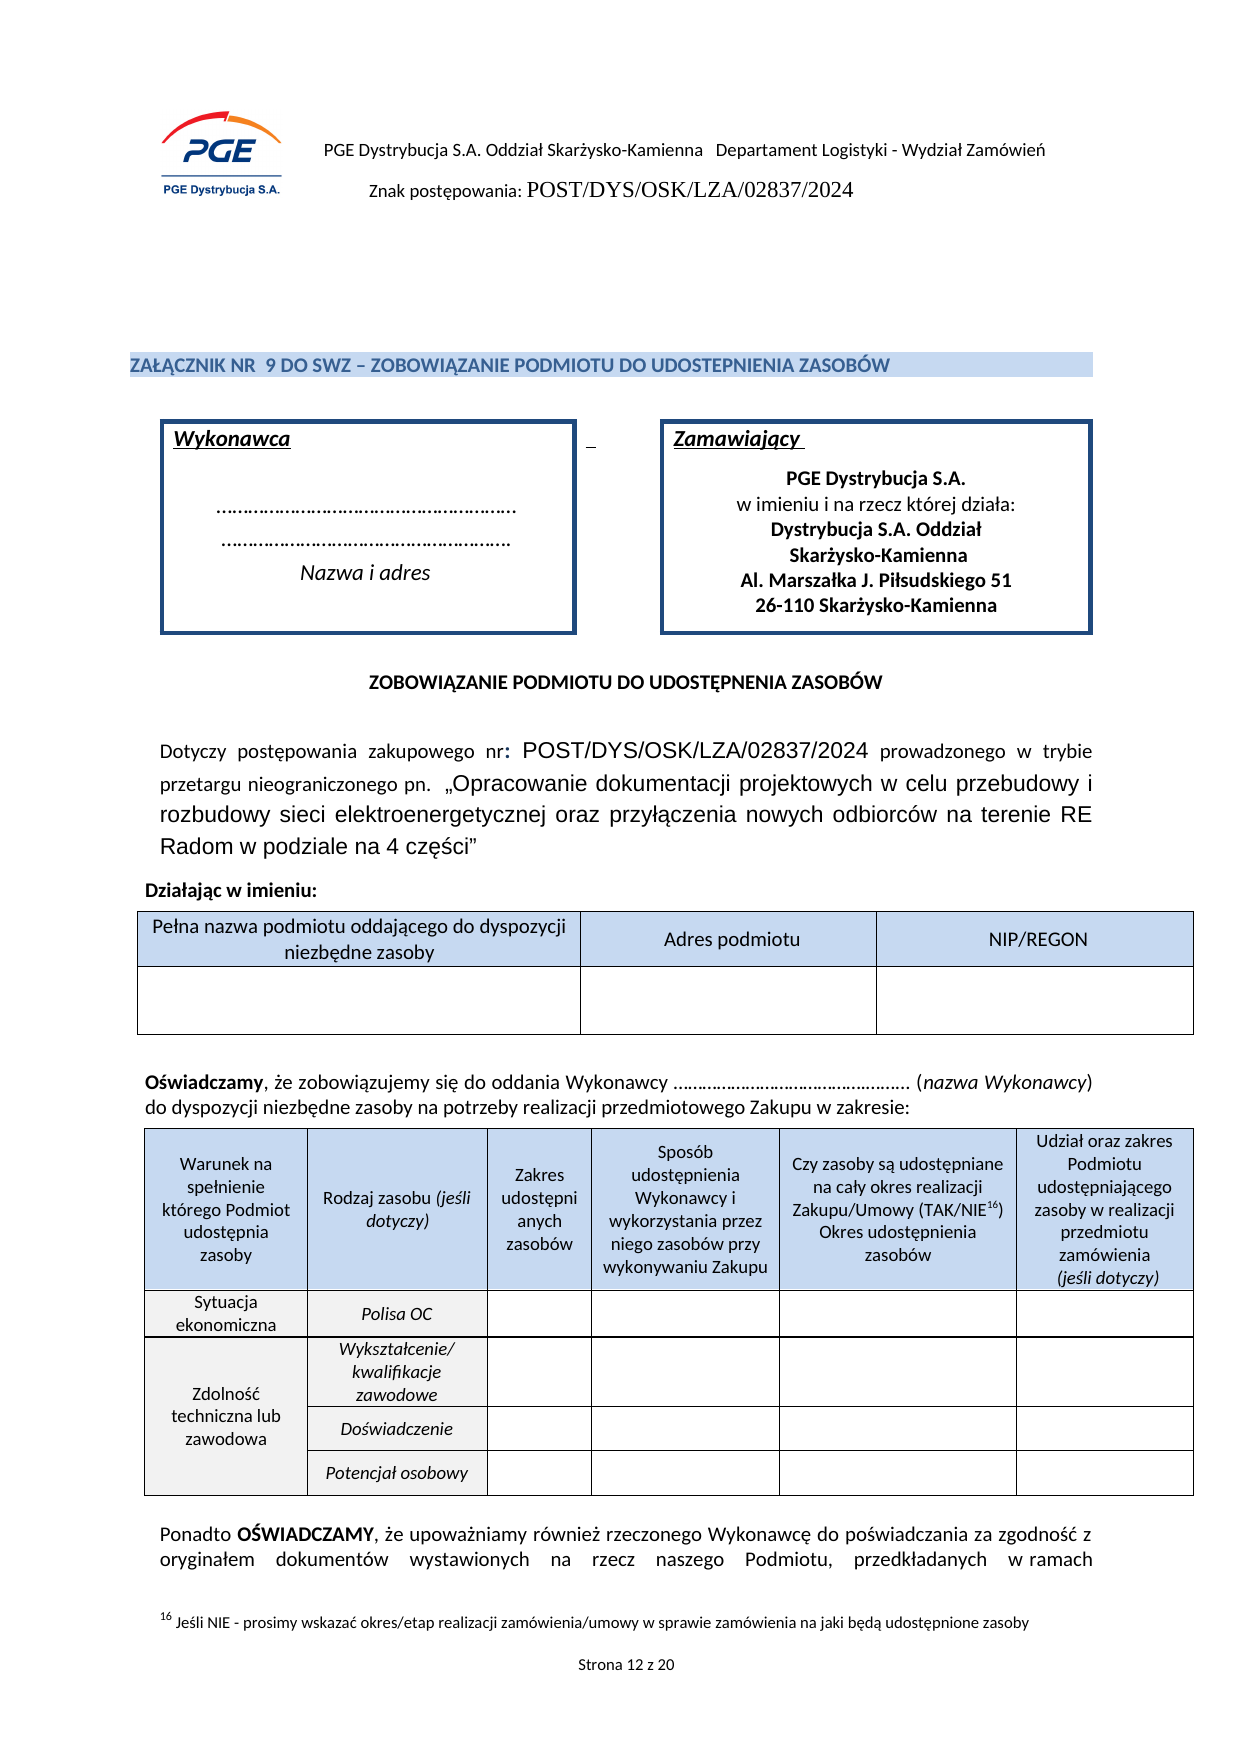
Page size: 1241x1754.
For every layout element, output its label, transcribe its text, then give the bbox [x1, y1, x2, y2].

text Oświadczamy, że zobowiązujemy się do oddania Wykonawcy ………………………………….……... (nazwa Wykonawcy) do dyspozycji niezbędne zasoby na potrzeby realizacji przedmiotowego Zakupu w zakresie: [145, 1069, 1093, 1120]
table_cell [780, 1291, 1016, 1336]
table_cell [1017, 1407, 1193, 1450]
table_header Zakres udostępnianych zasobów [488, 1129, 591, 1289]
table_cell [1017, 1451, 1193, 1495]
table_cell Polisa OC [308, 1291, 487, 1336]
table_cell [488, 1451, 591, 1495]
table_cell [138, 967, 580, 1034]
table_header Wykonawca ………………………………………………… ………………………………………………. Nazwa i adres [164, 424, 572, 631]
text Działając w imieniu: [145, 877, 1093, 902]
table_cell Zdolność techniczna lub zawodowa [145, 1338, 307, 1495]
table_cell Wykształcenie/kwalifikacje zawodowe [308, 1338, 487, 1406]
table_cell Doświadczenie [308, 1407, 487, 1450]
table_cell [877, 967, 1193, 1034]
table_header Sposób udostępnienia Wykonawcy i wykorzystania przez niego zasobów przy wykonywaniu Zakupu [592, 1129, 779, 1289]
table_header Czy zasoby są udostępniane na cały okres realizacji Zakupu/Umowy (TAK/NIE) Okres udostępnienia zasobów [780, 1129, 1016, 1289]
table_cell [581, 967, 876, 1034]
text Dotyczy postępowania zakupowego nr: prowadzonego w trybie przetargu nieograniczonego pn. [159, 737, 1093, 859]
table_cell [780, 1338, 1016, 1406]
picture [159, 109, 283, 198]
table_header Rodzaj zasobu (jeśli dotyczy) [308, 1129, 487, 1289]
table_header Adres podmiotu [581, 912, 876, 966]
text ZOBOWIĄZANIE PODMIOTU DO UDOSTĘPNENIA ZASOBÓW [159, 669, 1093, 694]
subtitle ZAŁĄCZNIK NR 9 DO SWZ – ZOBOWIĄZANIE PODMIOTU DO UDOSTEPNIENIA ZASOBÓW [130, 352, 1093, 377]
table_header Warunek na spełnienie którego Podmiot udostępnia zasoby [145, 1129, 307, 1289]
table_cell [488, 1407, 591, 1450]
table_cell [780, 1451, 1016, 1495]
table_cell Sytuacja ekonomiczna [145, 1291, 307, 1336]
table_header Pełna nazwa podmiotu oddającego do dyspozycji niezbędne zasoby [138, 912, 580, 966]
table_cell [1017, 1291, 1193, 1336]
table_header NIP/REGON [877, 912, 1193, 966]
table_cell [592, 1407, 779, 1450]
table_header Udział oraz zakres Podmiotu udostępniającego zasoby w realizacji przedmiotu zamówienia (jeśli dotyczy) [1017, 1129, 1193, 1289]
table_cell Potencjał osobowy [308, 1451, 487, 1495]
table_cell [1017, 1338, 1193, 1406]
table_cell [592, 1291, 779, 1336]
table_cell [780, 1407, 1016, 1450]
table_cell [592, 1338, 779, 1406]
table_cell [488, 1291, 591, 1336]
table_header Zamawiający PGE Dystrybucja S.A. w imieniu i na rzecz której działa: Dystrybucja S.A. Oddział Skarżysko-Kamienna Al. Marszałka J. Piłsudskiego 51 26-110 Skarżysko-Kamienna [664, 424, 1088, 631]
table_header [577, 419, 660, 631]
table_cell [488, 1338, 591, 1406]
table_cell [592, 1451, 779, 1495]
